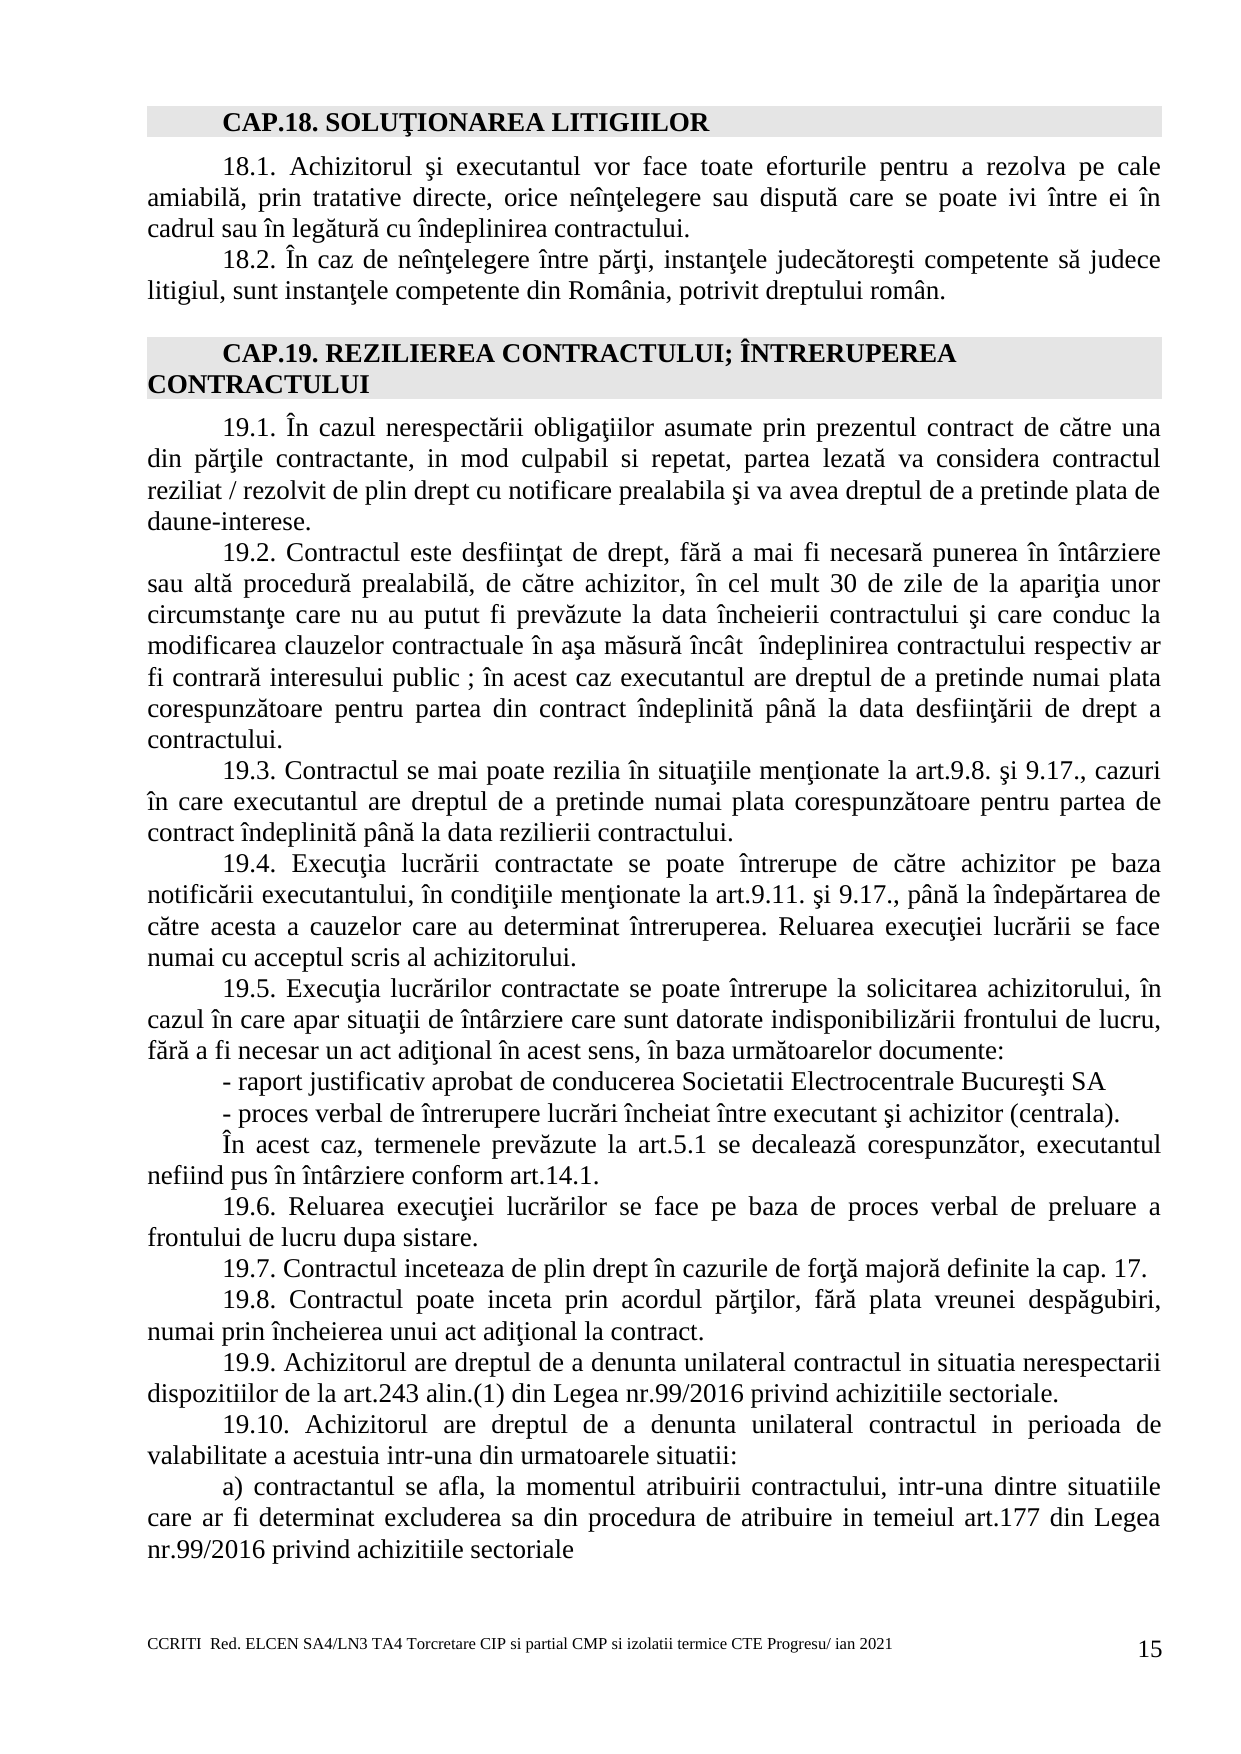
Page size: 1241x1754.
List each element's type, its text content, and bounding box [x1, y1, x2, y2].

text 19.1. În cazul nerespectării obligaţiilor asumate prin prezentul contract de către una din părţile contractante, in mod culpabil si repetat, partea lezată va considera contractul reziliat / rezolvit de plin drept cu notificare prealabila şi va avea dreptul de a pretinde plata de daune-interese. [147, 411, 1162, 536]
text 19.6. Reluarea execuţiei lucrărilor se face pe baza de proces verbal de preluare a frontului de lucru dupa sistare. [147, 1190, 1162, 1252]
text 19.7. Contractul inceteaza de plin drept în cazurile de forţă majoră definite la cap. 17. [147, 1252, 1162, 1283]
text a) contractantul se afla, la momentul atribuirii contractului, intr-una dintre situatiile care ar fi determinat excluderea sa din procedura de atribuire in temeiul art.177 din Legea nr.99/2016 privind achizitiile sectoriale [147, 1470, 1162, 1564]
text În acest caz, termenele prevăzute la art.5.1 se decalează corespunzător, executantul nefiind pus în întârziere conform art.14.1. [147, 1128, 1162, 1190]
text - raport justificativ aprobat de conducerea Societatii Electrocentrale Bucureşti SA [147, 1066, 1162, 1097]
text 19.10. Achizitorul are dreptul de a denunta unilateral contractul in perioada de valabilitate a acestuia intr-una din urmatoarele situatii: [147, 1408, 1162, 1470]
text 19.2. Contractul este desfiinţat de drept, fără a mai fi necesară punerea în întârziere sau altă procedură prealabilă, de către achizitor, în cel mult 30 de zile de la apariţia unor circumstanţe care nu au putut fi prevăzute la data încheierii contractului şi care conduc la modificarea clauzelor contractuale în aşa măsură încât îndeplinirea contractului respectiv ar fi contrară interesului public ; în acest caz executantul are dreptul de a pretinde numai plata corespunzătoare pentru partea din contract îndeplinită până la data desfiinţării de drept a contractului. [147, 536, 1162, 754]
subtitle CAP.19. REZILIEREA CONTRACTULUI; ÎNTRERUPEREA CONTRACTULUI [147, 337, 1162, 399]
subtitle CAP.18. SOLUŢIONAREA LITIGIILOR [147, 106, 1162, 137]
text 19.8. Contractul poate inceta prin acordul părţilor, fără plata vreunei despăgubiri, numai prin încheierea unui act adiţional la contract. [147, 1283, 1162, 1346]
text 19.3. Contractul se mai poate rezilia în situaţiile menţionate la art.9.8. şi 9.17., cazuri în care executantul are dreptul de a pretinde numai plata corespunzătoare pentru partea de contract îndeplinită până la data rezilierii contractului. [147, 754, 1162, 847]
text - proces verbal de întrerupere lucrări încheiat între executant şi achizitor (centrala). [147, 1097, 1162, 1128]
text 19.4. Execuţia lucrării contractate se poate întrerupe de către achizitor pe baza notificării executantului, în condiţiile menţionate la art.9.11. şi 9.17., până la îndepărtarea de către acesta a cauzelor care au determinat întreruperea. Reluarea execuţiei lucrării se face numai cu acceptul scris al achizitorului. [147, 847, 1162, 972]
text 19.9. Achizitorul are dreptul de a denunta unilateral contractul in situatia nerespectarii dispozitiilor de la art.243 alin.(1) din Legea nr.99/2016 privind achizitiile sectoriale. [147, 1346, 1162, 1408]
text 19.5. Execuţia lucrărilor contractate se poate întrerupe la solicitarea achizitorului, în cazul în care apar situaţii de întârziere care sunt datorate indisponibilizării frontului de lucru, fără a fi necesar un act adiţional în acest sens, în baza următoarelor documente: [147, 972, 1162, 1066]
text 18.2. În caz de neînţelegere între părţi, instanţele judecătoreşti competente să judece litigiul, sunt instanţele competente din România, potrivit dreptului român. [147, 243, 1162, 306]
text 18.1. Achizitorul şi executantul vor face toate eforturile pentru a rezolva pe cale amiabilă, prin tratative directe, orice neînţelegere sau dispută care se poate ivi între ei în cadrul sau în legătură cu îndeplinirea contractului. [147, 150, 1162, 243]
